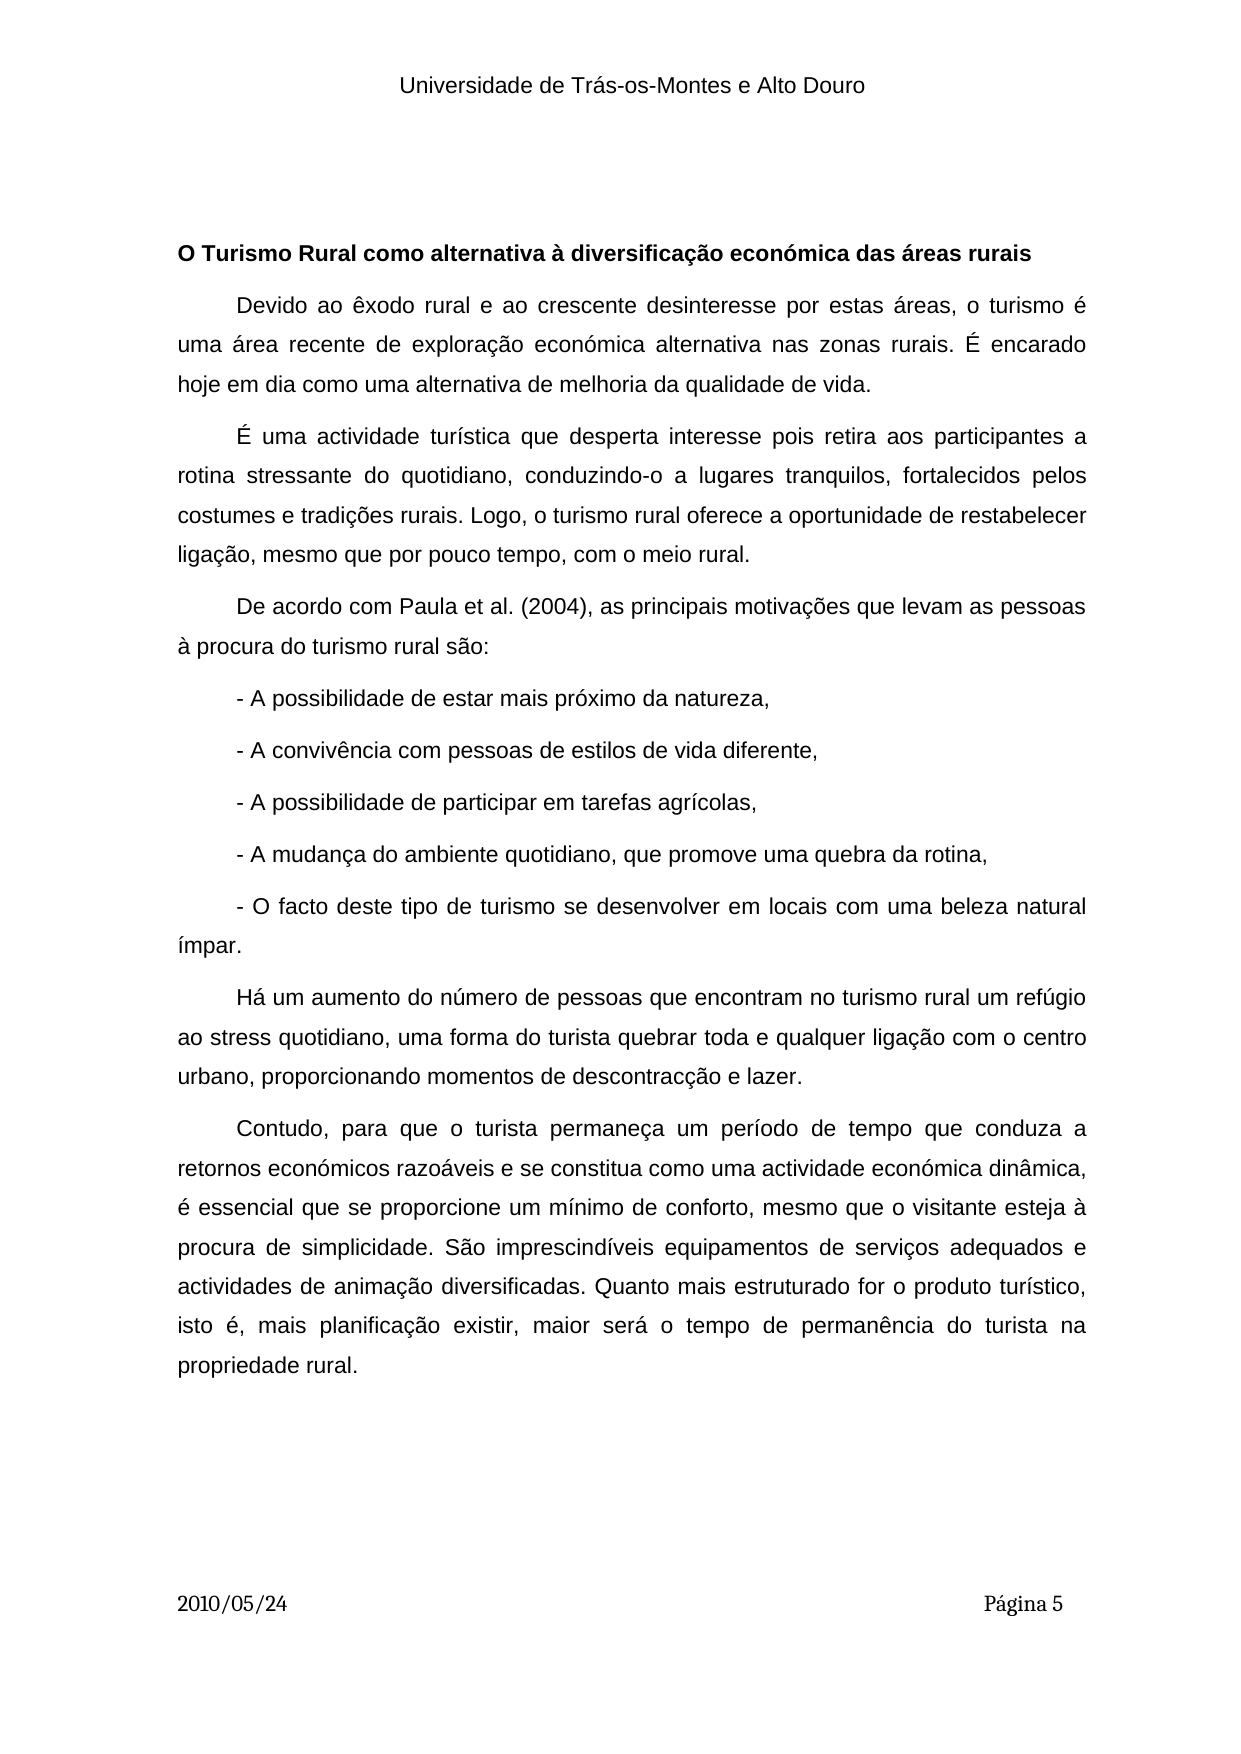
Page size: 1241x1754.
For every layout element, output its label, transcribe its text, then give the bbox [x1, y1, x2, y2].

text - A mudança do ambiente quotidiano, que promove uma quebra da rotina, [177, 841, 1087, 867]
text De acordo com Paula et al. (2004), as principais motivações que levam as pessoas à procura do turismo rural são: [177, 593, 1087, 659]
text É uma actividade turística que desperta interesse pois retira aos participantes a rotina stressante do quotidiano, conduzindo-o a lugares tranquilos, fortalecidos pelos costumes e tradições rurais. Logo, o turismo rural oferece a oportunidade de restabelecer ligação, mesmo que por pouco tempo, com o meio rural. [177, 423, 1087, 568]
text - A possibilidade de participar em tarefas agrícolas, [177, 789, 1087, 815]
text - A convivência com pessoas de estilos de vida diferente, [177, 737, 1087, 763]
text - O facto deste tipo de turismo se desenvolver em locais com uma beleza natural ímpar. [177, 893, 1087, 958]
text Contudo, para que o turista permaneça um período de tempo que conduza a retornos económicos razoáveis e se constitua como uma actividade económica dinâmica, é essencial que se proporcione um mínimo de conforto, mesmo que o visitante esteja à procura de simplicidade. São imprescindíveis equipamentos de serviços adequados e actividades de animação diversificadas. Quanto mais estruturado for o produto turístico, isto é, mais planificação existir, maior será o tempo de permanência do turista na propriedade rural. [177, 1115, 1087, 1378]
text Há um aumento do número de pessoas que encontram no turismo rural um refúgio ao stress quotidiano, uma forma do turista quebrar toda e qualquer ligação com o centro urbano, proporcionando momentos de descontracção e lazer. [177, 984, 1087, 1089]
text - A possibilidade de estar mais próximo da natureza, [177, 685, 1087, 711]
text O Turismo Rural como alternativa à diversificação económica das áreas rurais [177, 240, 1087, 266]
text Devido ao êxodo rural e ao crescente desinteresse por estas áreas, o turismo é uma área recente de exploração económica alternativa nas zonas rurais. É encarado hoje em dia como uma alternativa de melhoria da qualidade de vida. [177, 292, 1087, 397]
